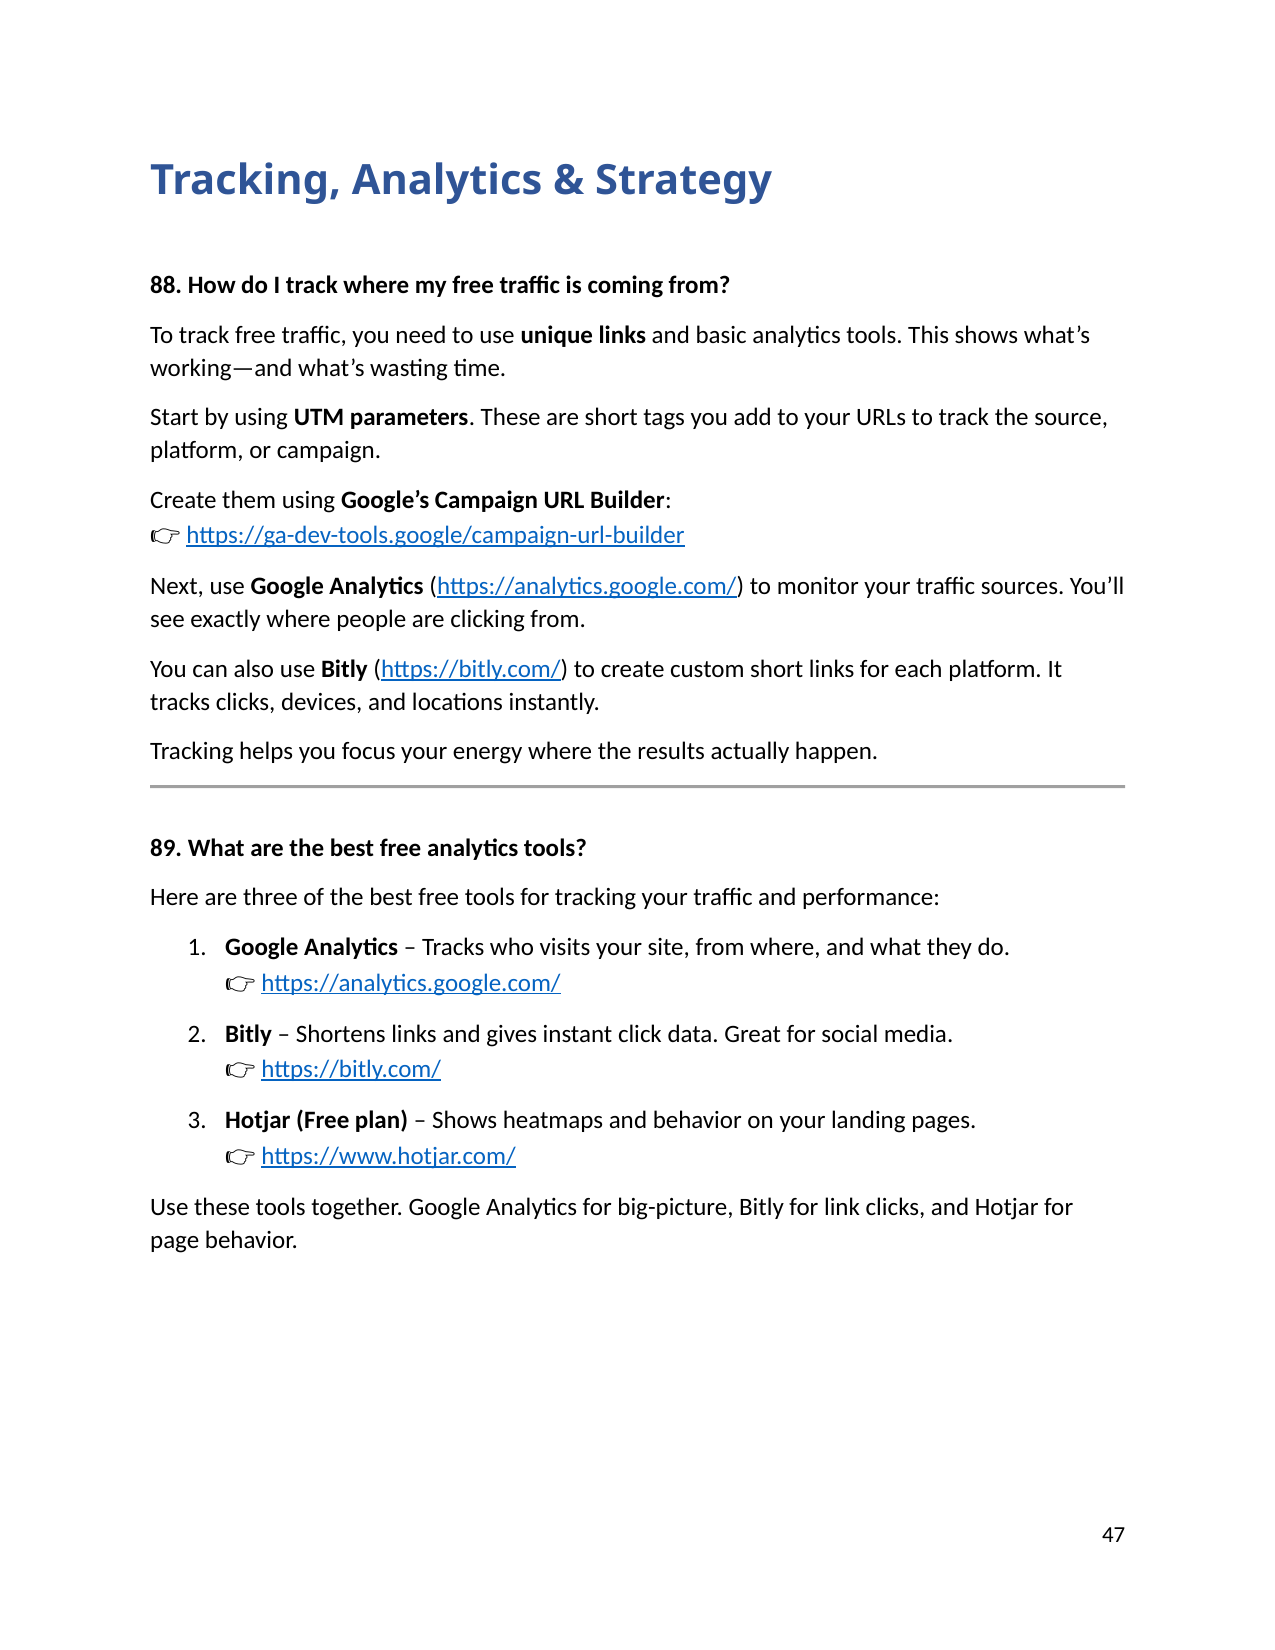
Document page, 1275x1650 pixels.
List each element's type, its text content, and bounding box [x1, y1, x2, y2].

text Use these tools together. Google Analytics for big-picture, Bitly for link clicks, and Hotjar for page behavior. [150, 1191, 1125, 1254]
text Tracking helps you focus your energy where the results actually happen. [150, 735, 1125, 766]
text Next, use Google Analytics (https://analytics.google.com/) to monitor your traffic sources. You’ll see exactly where people are clicking from. [150, 570, 1125, 634]
subtitle Tracking, Analytics & Strategy [150, 150, 1125, 207]
text Start by using UTM parameters. These are short tags you add to your URLs to track the source, platform, or campaign. [150, 401, 1125, 465]
text To track free traffic, you need to use unique links and basic analytics tools. This shows what’s working—and what’s wasting time. [150, 319, 1125, 382]
text 88. How do I track where my free traffic is coming from? [150, 269, 1125, 300]
text 89. What are the best free analytics tools? [150, 832, 1125, 862]
list Bitly – Shortens links and gives instant click data. Great for social media. 👉 https://bitly.com/ [187, 1018, 1125, 1085]
list Google Analytics – Tracks who visits your site, from where, and what they do. 👉 https://analytics.google.com/ [187, 931, 1125, 998]
text Here are three of the best free tools for tracking your traffic and performance: [150, 881, 1125, 912]
text Create them using Google’s Campaign URL Builder: 👉 https://ga-dev-tools.google/campaign-url-builder [150, 484, 1125, 551]
list Hotjar (Free plan) – Shows heatmaps and behavior on your landing pages. 👉 https://www.hotjar.com/ [187, 1104, 1125, 1172]
text You can also use Bitly (https://bitly.com/) to create custom short links for each platform. It tracks clicks, devices, and locations instantly. [150, 653, 1125, 716]
